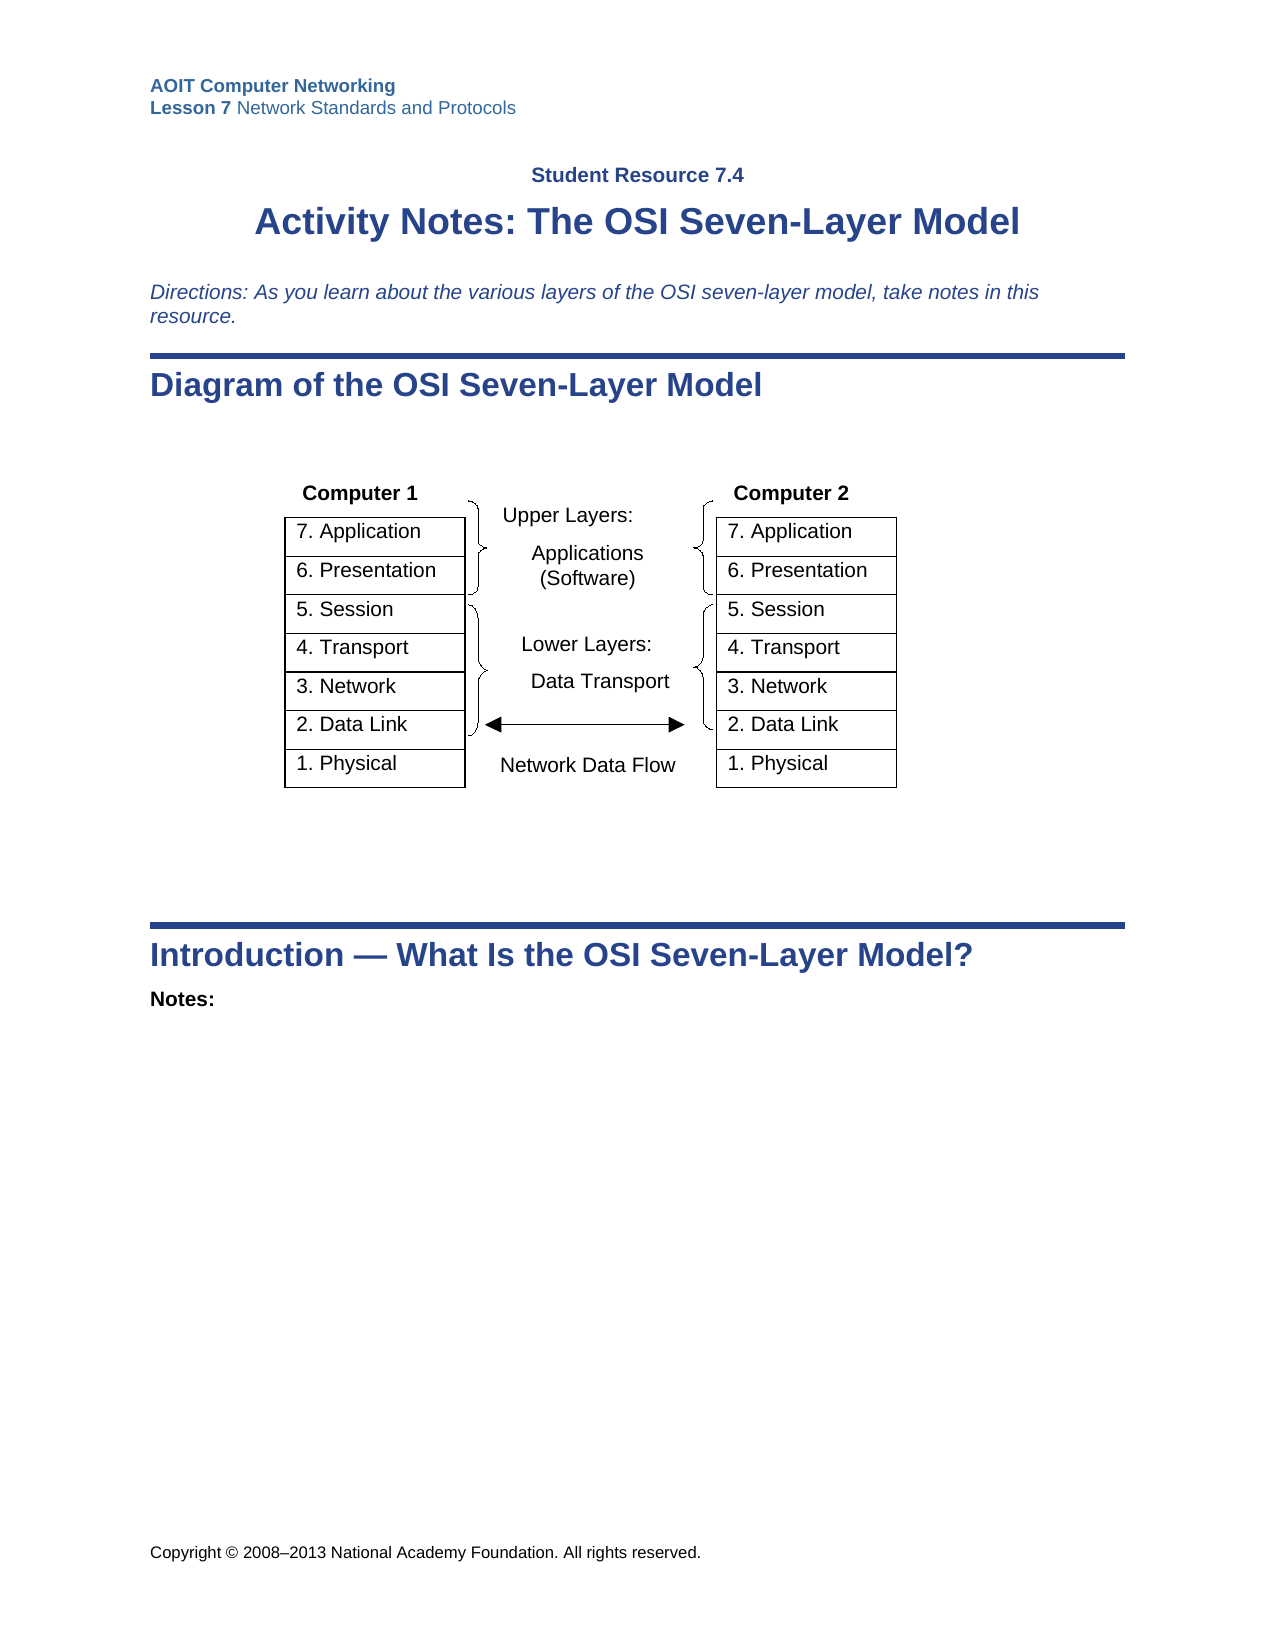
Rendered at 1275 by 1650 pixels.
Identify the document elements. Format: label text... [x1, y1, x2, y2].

text Directions: As you learn about the various layers of the OSI seven-layer model, take notes in this resource. [150, 279, 1125, 327]
title Activity Notes: The OSI Seven-Layer Model [150, 199, 1125, 242]
text Diagram of the OSI Seven-Layer Model [150, 359, 1125, 403]
text Introduction — What Is the OSI Seven-Layer Model? [150, 929, 1125, 973]
text Notes: [150, 986, 1125, 1011]
text Student Resource 7.4 [150, 162, 1125, 186]
